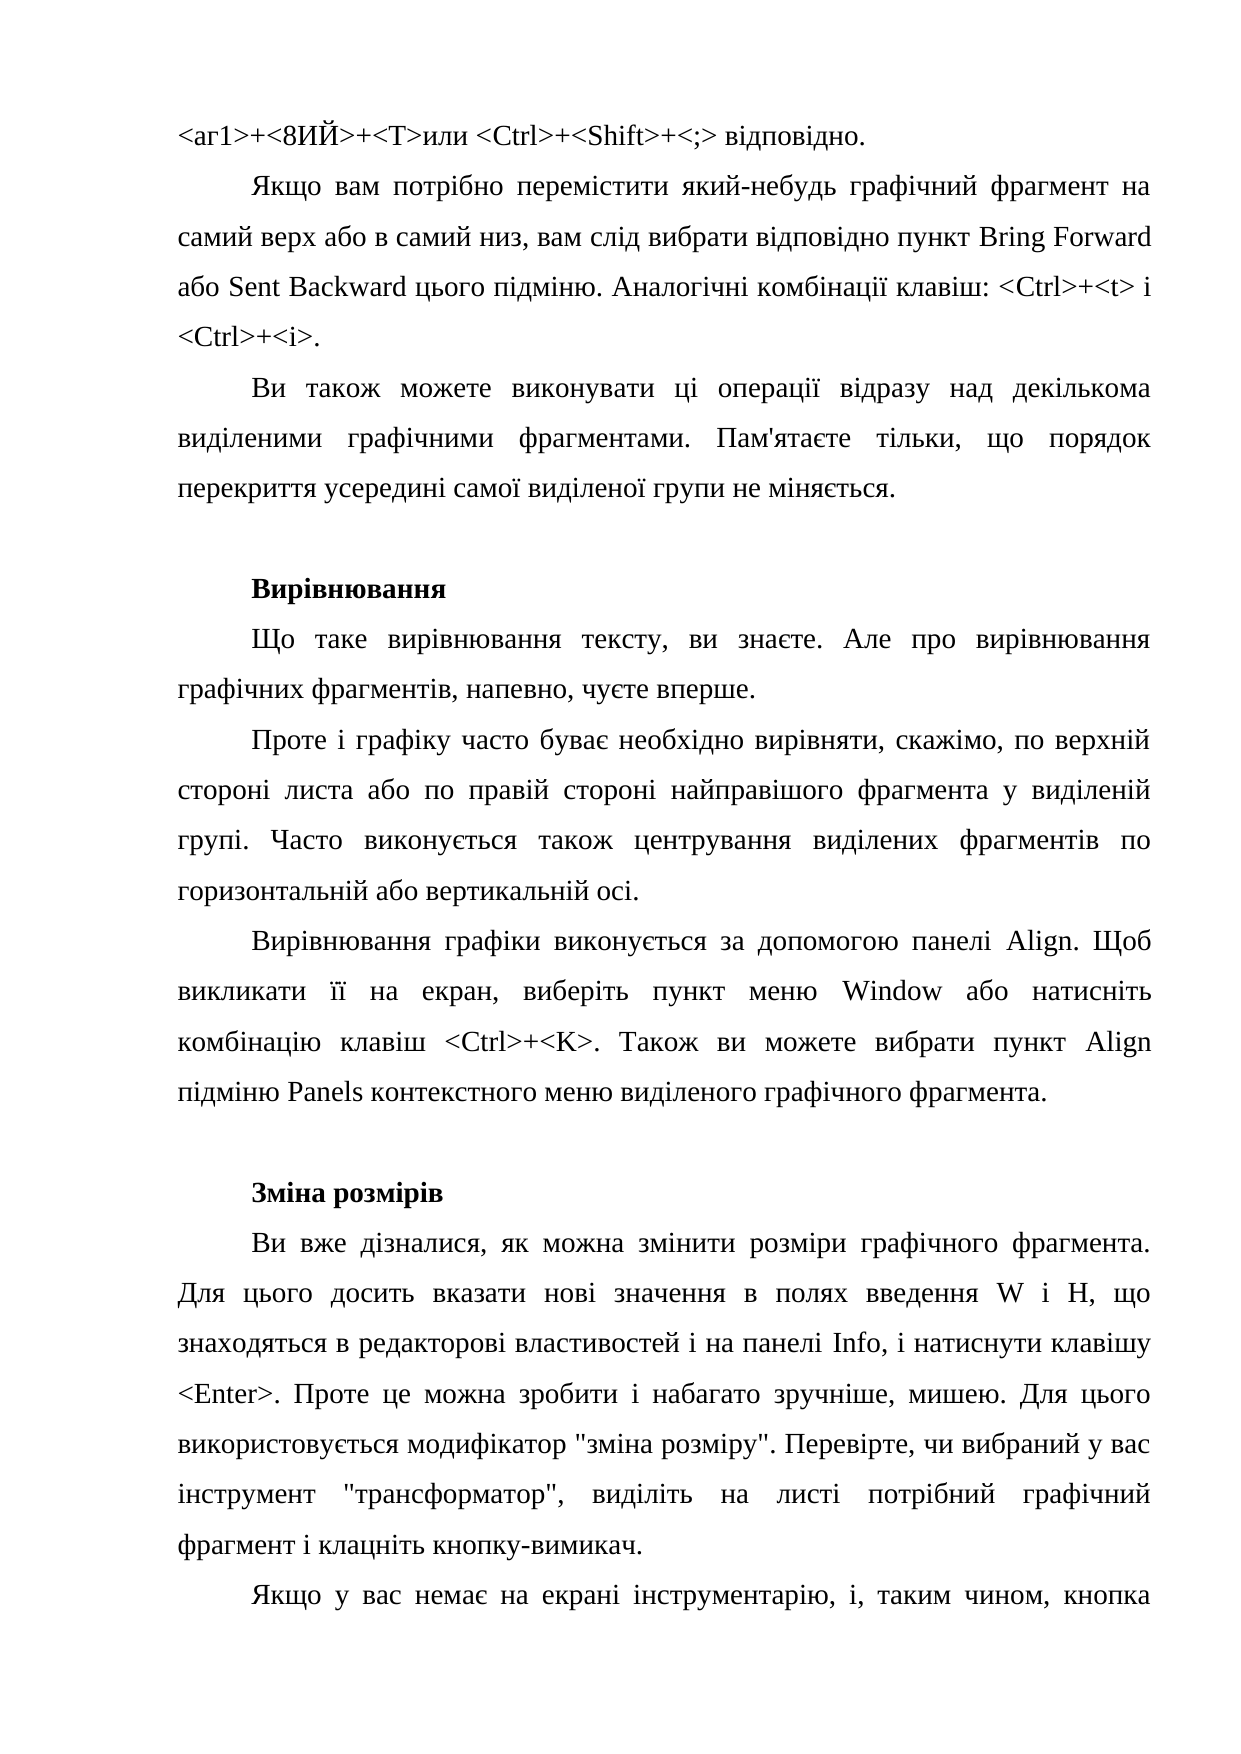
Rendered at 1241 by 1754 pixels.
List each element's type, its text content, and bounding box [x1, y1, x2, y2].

text Вирівнювання графіки виконується за допомогою панелі Align. Щоб викликати її на екран, виберіть пункт меню Window або натисніть комбінацію клавіш <Ctrl>+<K>. Також ви можете вибрати пункт Align підміню Panels контекстного меню виділеного графічного фрагмента. [177, 923, 1152, 1108]
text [177, 118, 1152, 152]
text Зміна розмірів [177, 1175, 1152, 1208]
text Ви також можете виконувати ці операції відразу над декількома виділеними графічними фрагментами. Пам'ятаєте тільки, що порядок перекриття усередині самої виділеної групи не міняється. [177, 370, 1152, 504]
text Проте і графіку часто буває необхідно вирівняти, скажімо, по верхній стороні листа або по правій стороні найправішого фрагмента у виділеній групі. Часто виконується також центрування виділених фрагментів по горизонтальній або вертикальній осі. [177, 722, 1152, 906]
text Якщо вам потрібно перемістити який-небудь графічний фрагмент на самий верх або в самий низ, вам слід вибрати відповідно пункт Bring Forward або Sent Backward цього підміню. Аналогічні комбінації клавіш: <Ctrl>+<t> і <Ctrl>+<i>. [177, 168, 1152, 353]
text Ви вже дізналися, як можна змінити розміри графічного фрагмента. Для цього досить вказати нові значення в полях введення W і Н, що знаходяться в редакторові властивостей і на панелі Info, і натиснути клавішу <Enter>. Проте це можна зробити і набагато зручніше, мишею. Для цього використовується модифікатор "зміна розміру". Перевірте, чи вибраний у вас інструмент "трансформатор", виділіть на листі потрібний графічний фрагмент і клацніть кнопку-вимикач. [177, 1225, 1152, 1560]
text Вирівнювання [177, 571, 1152, 604]
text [177, 1577, 1152, 1611]
text Що таке вирівнювання тексту, ви знаєте. Але про вирівнювання графічних фрагментів, напевно, чуєте вперше. [177, 621, 1152, 705]
